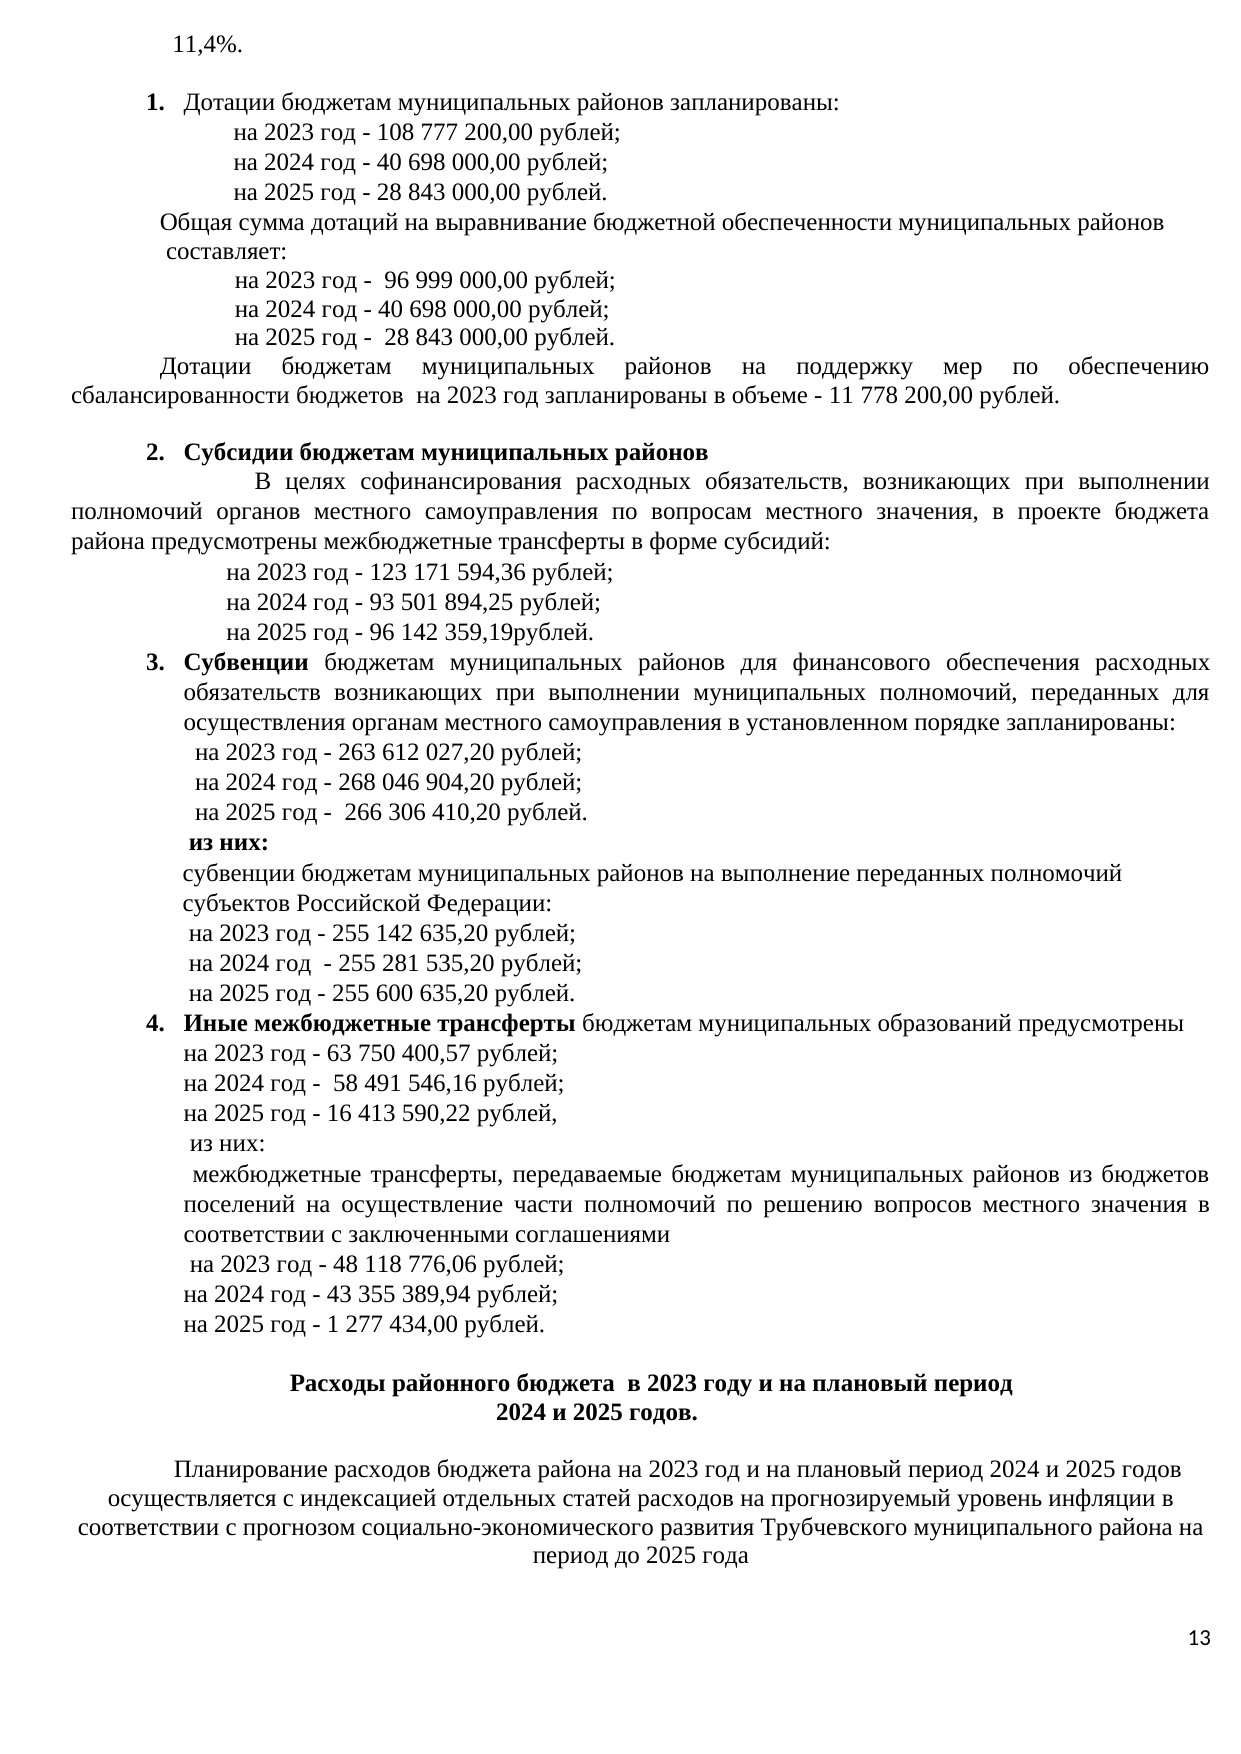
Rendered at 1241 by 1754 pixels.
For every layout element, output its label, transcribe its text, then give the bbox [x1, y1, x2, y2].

text на 2025 год - 1 277 434,00 рублей. [183, 1309, 1211, 1338]
text Общая сумма дотаций на выравнивание бюджетной обеспеченности муниципальных районов [159, 207, 1211, 236]
text на 2023 год - 96 999 000,00 рублей; [159, 265, 1211, 294]
text на 2023 год - 263 612 027,20 рублей; [71, 737, 1211, 766]
list Субсидии бюджетам муниципальных районов [146, 437, 1211, 466]
text 2024 и 2025 годов. [71, 1397, 1211, 1426]
text на 2023 год - 48 118 776,06 рублей; [183, 1249, 1211, 1278]
text на 2024 год - 268 046 904,20 рублей; [71, 767, 1211, 796]
text субъектов Российской Федерации: [71, 888, 1211, 916]
text на 2024 год - 58 491 546,16 рублей; [183, 1068, 1211, 1097]
text на 2023 год - 63 750 400,57 рублей; [146, 1038, 1211, 1067]
text Дотации бюджетам муниципальных районов на поддержку мер по обеспечению сбалансированности бюджетов на 2023 год запланированы в объеме - 11 778 200,00 рублей. [71, 351, 1211, 409]
text на 2025 год - 28 843 000,00 рублей. [159, 322, 1211, 351]
text субвенции бюджетам муниципальных районов на выполнение переданных полномочий [71, 858, 1211, 886]
list Субвенции бюджетам муниципальных районов для финансового обеспечения расходных обязательств возникающих при выполнении муниципальных полномочий, переданных для осуществления органам местного самоуправления в установленном порядке запланированы: [146, 647, 1211, 736]
list Иные межбюджетные трансферты бюджетам муниципальных образований предусмотрены [146, 1008, 1211, 1037]
text составляет: [159, 236, 1211, 265]
text на 2024 год - 40 698 000,00 рублей; [159, 294, 1211, 322]
text на 2023 год - 255 142 635,20 рублей; [71, 918, 1211, 947]
text Расходы районного бюджета в 2023 году и на плановый период [71, 1368, 1211, 1397]
text 11,4%. [71, 29, 1211, 58]
text на 2024 год - 43 355 389,94 рублей; [183, 1279, 1211, 1308]
text на 2023 год - 123 171 594,36 рублей; [71, 557, 1211, 585]
text на 2025 год - 255 600 635,20 рублей. [71, 978, 1211, 1007]
text на 2025 год - 16 413 590,22 рублей, [183, 1098, 1211, 1127]
list Дотации бюджетам муниципальных районов запланированы: [146, 87, 1211, 116]
text на 2025 год - 266 306 410,20 рублей. [71, 797, 1211, 826]
text из них: [71, 827, 1211, 856]
text из них: [183, 1128, 1211, 1157]
text на 2023 год - 108 777 200,00 рублей; [146, 117, 1211, 146]
text В целях софинансирования расходных обязательств, возникающих при выполнении полномочий органов местного самоуправления по вопросам местного значения, в проекте бюджета района предусмотрены межбюджетные трансферты в форме субсидий: [71, 466, 1211, 555]
text на 2024 год - 40 698 000,00 рублей; [146, 147, 1211, 176]
text межбюджетные трансферты, передаваемые бюджетам муниципальных районов из бюджетов поселений на осуществление части полномочий по решению вопросов местного значения в соответствии с заключенными соглашениями [183, 1159, 1211, 1248]
text на 2025 год - 96 142 359,19рублей. [71, 617, 1211, 646]
text Планирование расходов бюджета района на 2023 год и на плановый период 2024 и 2025 годов осуществляется с индексацией отдельных статей расходов на прогнозируемый уровень инфляции в соответствии с прогнозом социально-экономического развития Трубчевского муниципального района на период до 2025 года [71, 1454, 1211, 1569]
text на 2024 год - 255 281 535,20 рублей; [71, 948, 1211, 977]
text на 2024 год - 93 501 894,25 рублей; [71, 587, 1211, 615]
text на 2025 год - 28 843 000,00 рублей. [146, 177, 1211, 206]
